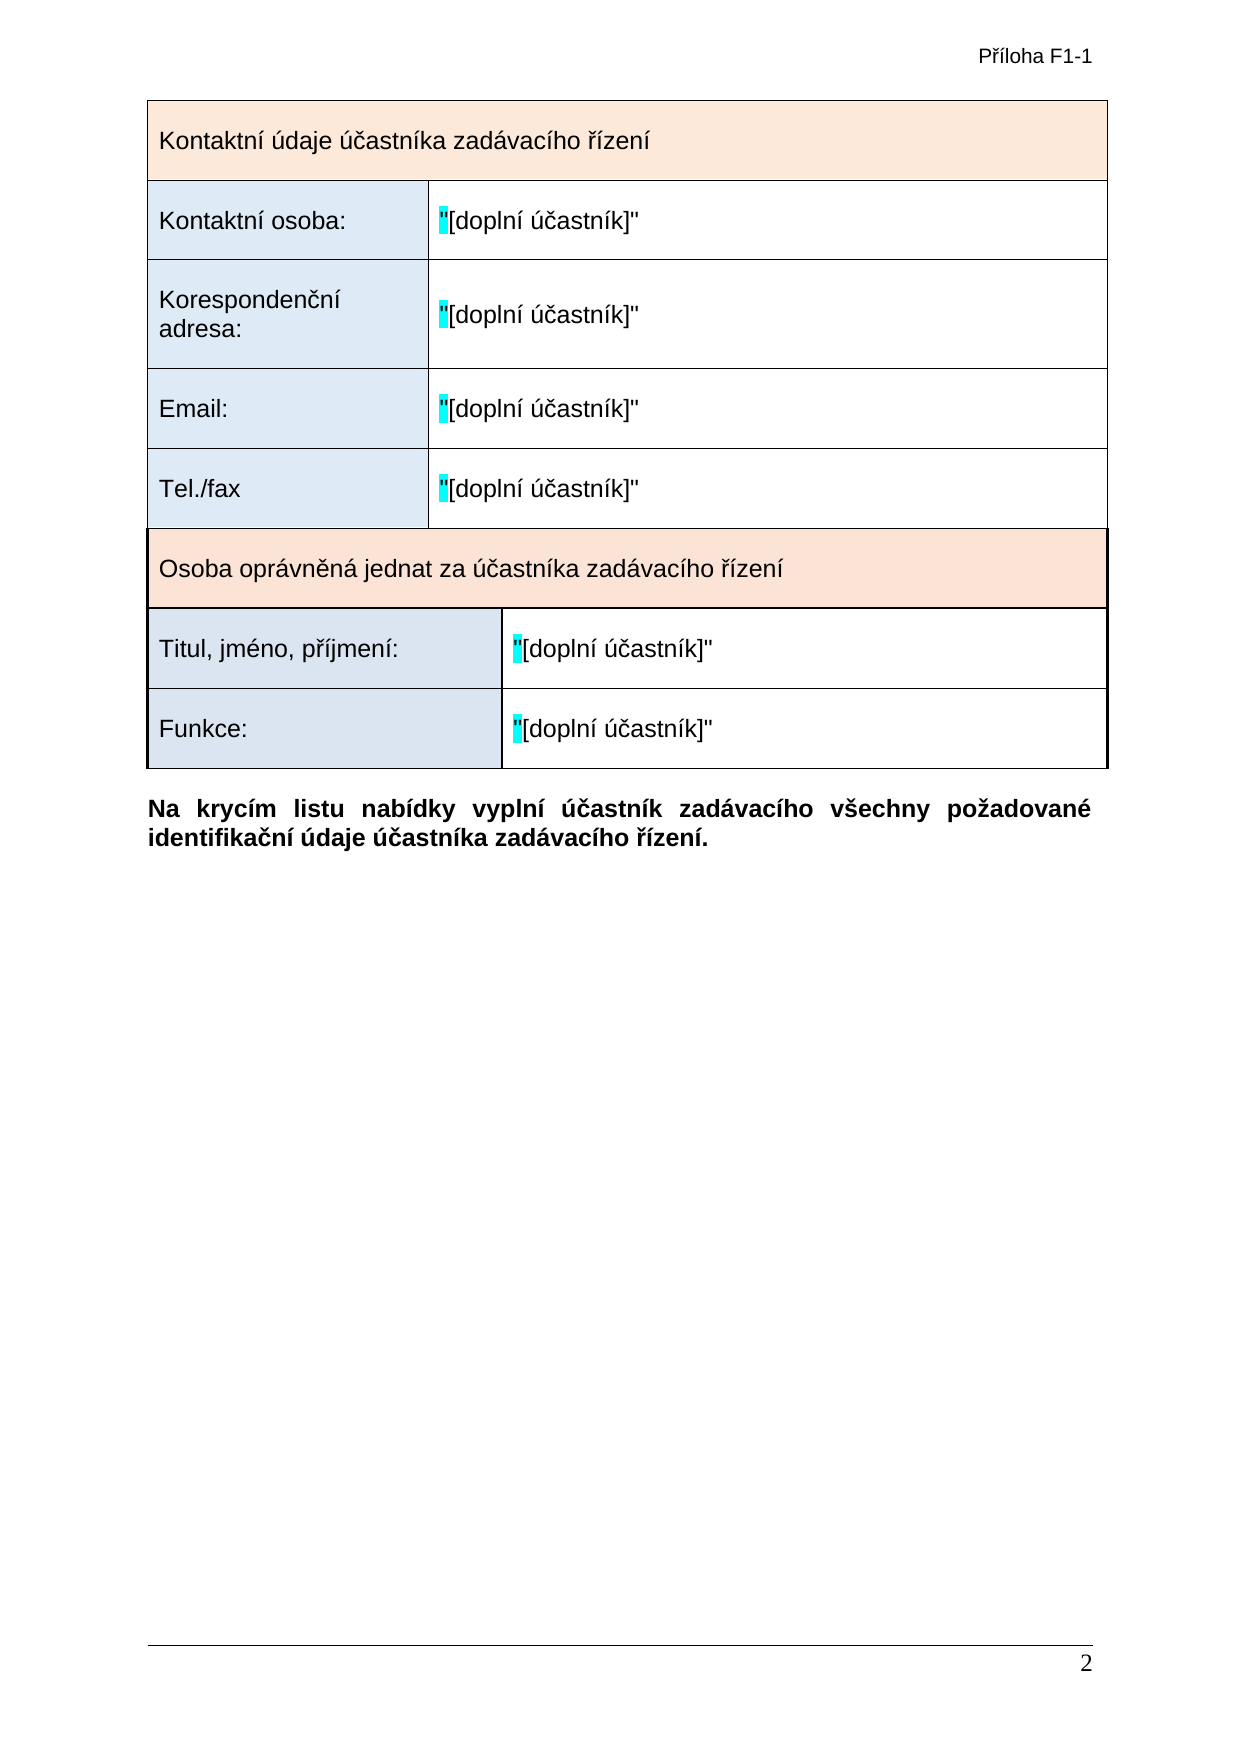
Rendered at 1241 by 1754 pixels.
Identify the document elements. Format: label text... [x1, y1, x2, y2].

table_cell Email: [148, 369, 428, 448]
table_cell Funkce: [149, 689, 501, 768]
table_cell Osoba oprávněná jednat za účastníka zadávacího řízení [149, 529, 1106, 607]
table_cell Kontaktní osoba: [148, 181, 428, 259]
table_cell [429, 260, 1107, 368]
table_cell [503, 689, 1106, 768]
table_cell Korespondenční adresa: [148, 260, 428, 368]
table_cell Tel./fax [148, 449, 428, 527]
table_cell Titul, jméno, příjmení: [149, 609, 501, 688]
text Na krycím listu nabídky vyplní účastník zadávacího všechny požadované identifikační údaje účastníka zadávacího řízení. [148, 794, 1093, 851]
table_cell [429, 181, 1107, 259]
table_cell [429, 449, 1107, 527]
table_header Kontaktní údaje účastníka zadávacího řízení [148, 101, 1107, 179]
table_cell [429, 369, 1107, 448]
table_cell [503, 609, 1106, 688]
